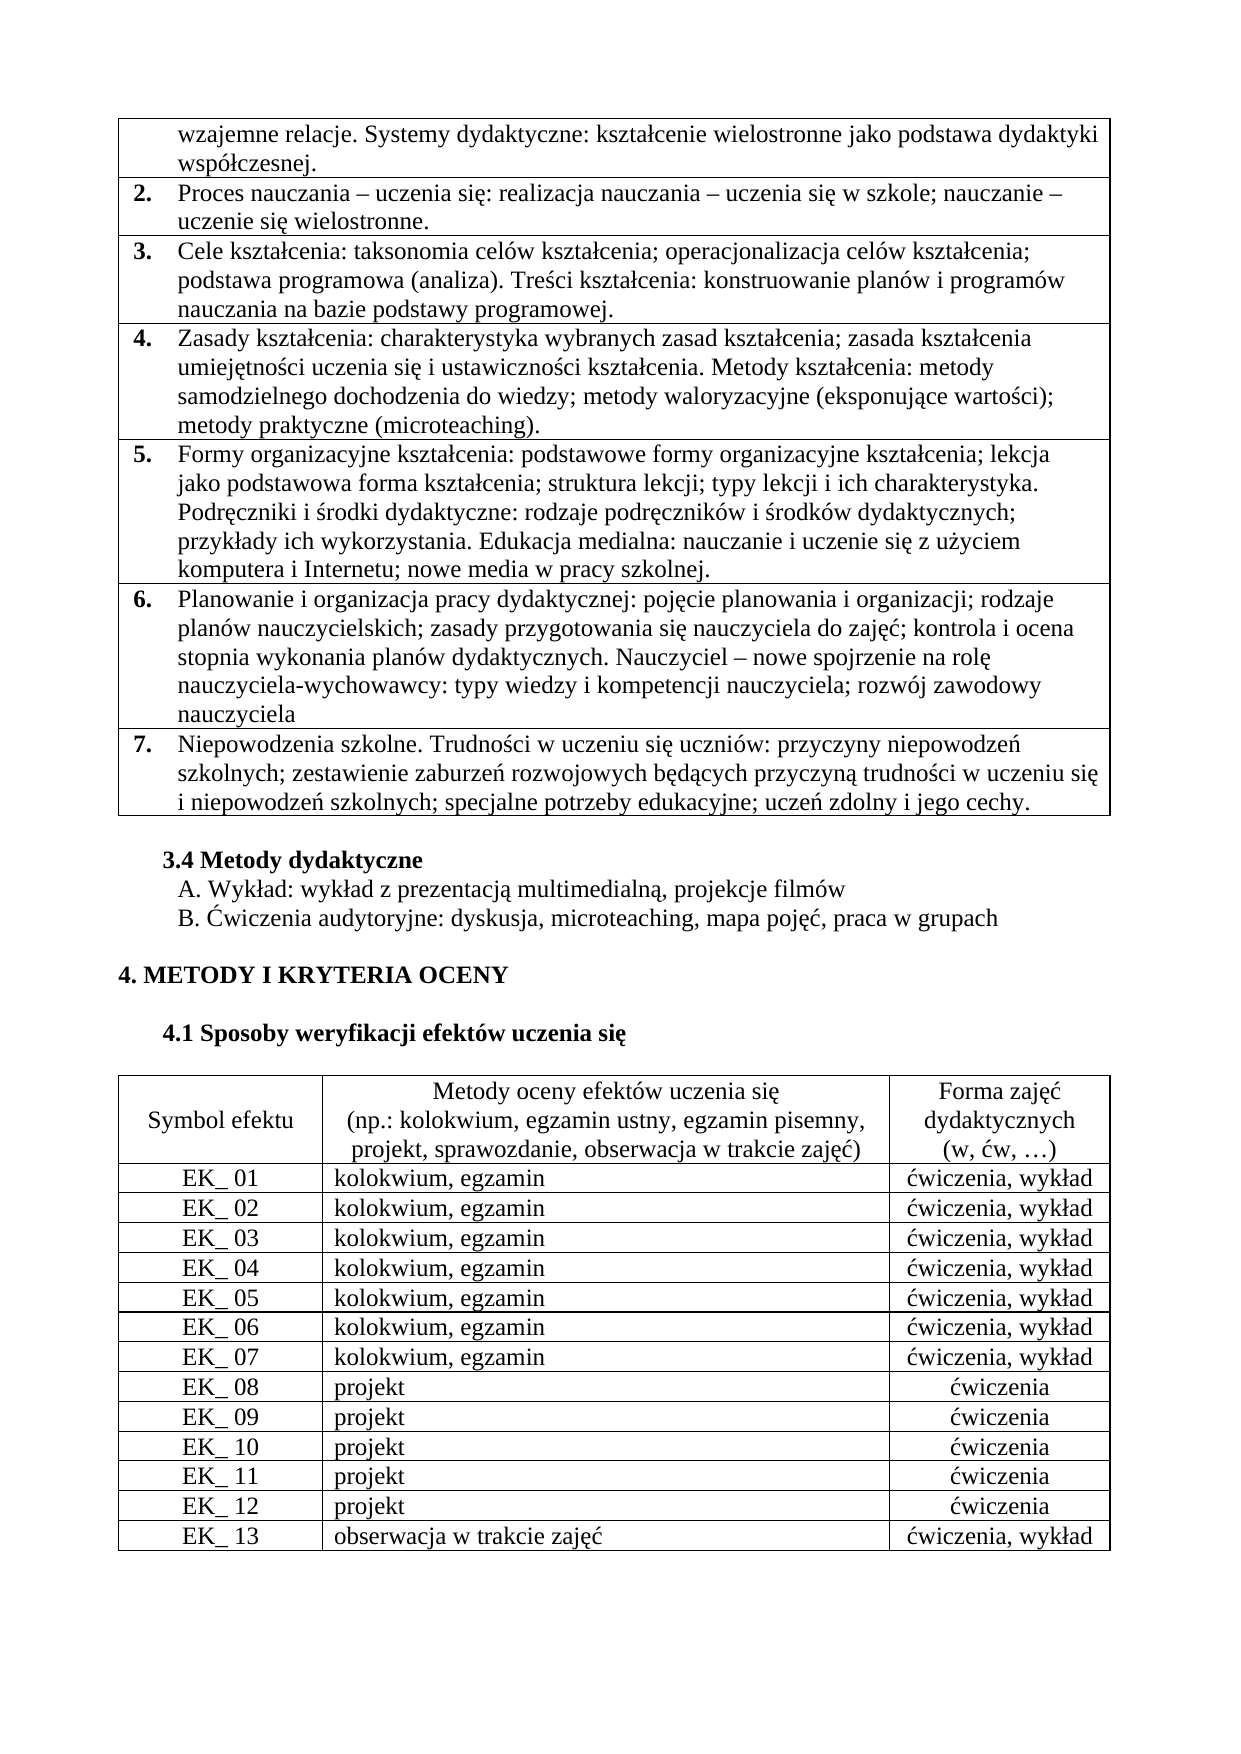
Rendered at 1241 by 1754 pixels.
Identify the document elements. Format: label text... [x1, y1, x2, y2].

table_cell ćwiczenia, wykład [890, 1253, 1109, 1282]
table_header Metody oceny efektów uczenia się (np.: kolokwium, egzamin ustny, egzamin pisemny, projekt, sprawozdanie, obserwacja w trakcie zajęć) [323, 1076, 889, 1162]
table_cell obserwacja w trakcie zajęć [323, 1521, 889, 1550]
table_cell EK_ 01 [119, 1164, 322, 1192]
table_cell kolokwium, egzamin [323, 1313, 889, 1341]
text 4. METODY I KRYTERIA OCENY [118, 960, 1122, 989]
table_cell Proces nauczania – uczenia się: realizacja nauczania – uczenia się w szkole; nauczanie – uczenie się wielostronne. [119, 178, 1109, 235]
table_header Forma zajęć dydaktycznych (w, ćw, …) [890, 1076, 1109, 1162]
table_cell ćwiczenia, wykład [890, 1283, 1109, 1311]
table_cell EK_ 03 [119, 1223, 322, 1252]
table_cell Niepowodzenia szkolne. Trudności w uczeniu się uczniów: przyczyny niepowodzeń szkolnych; zestawienie zaburzeń rozwojowych będących przyczyną trudności w uczeniu się i niepowodzeń szkolnych; specjalne potrzeby edukacyjne; uczeń zdolny i jego cechy. [119, 729, 1109, 815]
text 4.1 Sposoby weryfikacji efektów uczenia się [162, 1018, 1122, 1046]
table_cell projekt [323, 1491, 889, 1520]
table_cell kolokwium, egzamin [323, 1164, 889, 1192]
table_cell Planowanie i organizacja pracy dydaktycznej: pojęcie planowania i organizacji; rodzaje planów nauczycielskich; zasady przygotowania się nauczyciela do zajęć; kontrola i ocena stopnia wykonania planów dydaktycznych. Nauczyciel – nowe spojrzenie na rolę nauczyciela-wychowawcy: typy wiedzy i kompetencji nauczyciela; rozwój zawodowy nauczyciela [119, 584, 1109, 728]
table_cell Cele kształcenia: taksonomia celów kształcenia; operacjonalizacja celów kształcenia; podstawa programowa (analiza). Treści kształcenia: konstruowanie planów i programów nauczania na bazie podstawy programowej. [119, 236, 1109, 322]
table_cell kolokwium, egzamin [323, 1223, 889, 1252]
table_cell projekt [323, 1402, 889, 1431]
table_cell Formy organizacyjne kształcenia: podstawowe formy organizacyjne kształcenia; lekcja jako podstawowa forma kształcenia; struktura lekcji; typy lekcji i ich charakterystyka. Podręczniki i środki dydaktyczne: rodzaje podręczników i środków dydaktycznych; przykłady ich wykorzystania. Edukacja medialna: nauczanie i uczenie się z użyciem komputera i Internetu; nowe media w pracy szkolnej. [119, 440, 1109, 583]
table_cell EK_ 13 [119, 1521, 322, 1550]
table_cell EK_ 10 [119, 1432, 322, 1460]
table_cell EK_ 07 [119, 1342, 322, 1371]
table_cell projekt [323, 1461, 889, 1490]
table_cell EK_ 08 [119, 1372, 322, 1401]
table_cell EK_ 02 [119, 1193, 322, 1222]
table_cell projekt [323, 1372, 889, 1401]
table_cell ćwiczenia [890, 1372, 1109, 1401]
text 3.4 Metody dydaktyczne [162, 845, 1122, 874]
table_cell projekt [323, 1432, 889, 1460]
table_cell ćwiczenia, wykład [890, 1193, 1109, 1222]
text B. Ćwiczenia audytoryjne: dyskusja, microteaching, mapa pojęć, praca w grupach [177, 903, 1122, 931]
table_cell EK_ 12 [119, 1491, 322, 1520]
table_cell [119, 119, 1109, 177]
table_cell ćwiczenia, wykład [890, 1313, 1109, 1341]
table_header Symbol efektu [119, 1076, 322, 1162]
table_cell ćwiczenia, wykład [890, 1521, 1109, 1550]
table_cell EK_ 11 [119, 1461, 322, 1490]
table_cell ćwiczenia, wykład [890, 1223, 1109, 1252]
table_cell ćwiczenia [890, 1491, 1109, 1520]
table_cell EK_ 05 [119, 1283, 322, 1311]
table_cell EK_ 06 [119, 1313, 322, 1341]
table_cell ćwiczenia [890, 1461, 1109, 1490]
table_cell kolokwium, egzamin [323, 1253, 889, 1282]
table_cell kolokwium, egzamin [323, 1193, 889, 1222]
text A. Wykład: wykład z prezentacją multimedialną, projekcje filmów [177, 874, 1122, 903]
table_cell ćwiczenia, wykład [890, 1164, 1109, 1192]
table_cell ćwiczenia, wykład [890, 1342, 1109, 1371]
table_cell EK_ 04 [119, 1253, 322, 1282]
table_cell ćwiczenia [890, 1432, 1109, 1460]
table_cell kolokwium, egzamin [323, 1283, 889, 1311]
table_cell ćwiczenia [890, 1402, 1109, 1431]
table_cell kolokwium, egzamin [323, 1342, 889, 1371]
table_cell Zasady kształcenia: charakterystyka wybranych zasad kształcenia; zasada kształcenia umiejętności uczenia się i ustawiczności kształcenia. Metody kształcenia: metody samodzielnego dochodzenia do wiedzy; metody waloryzacyjne (eksponujące wartości); metody praktyczne (microteaching). [119, 324, 1109, 438]
table_cell EK_ 09 [119, 1402, 322, 1431]
